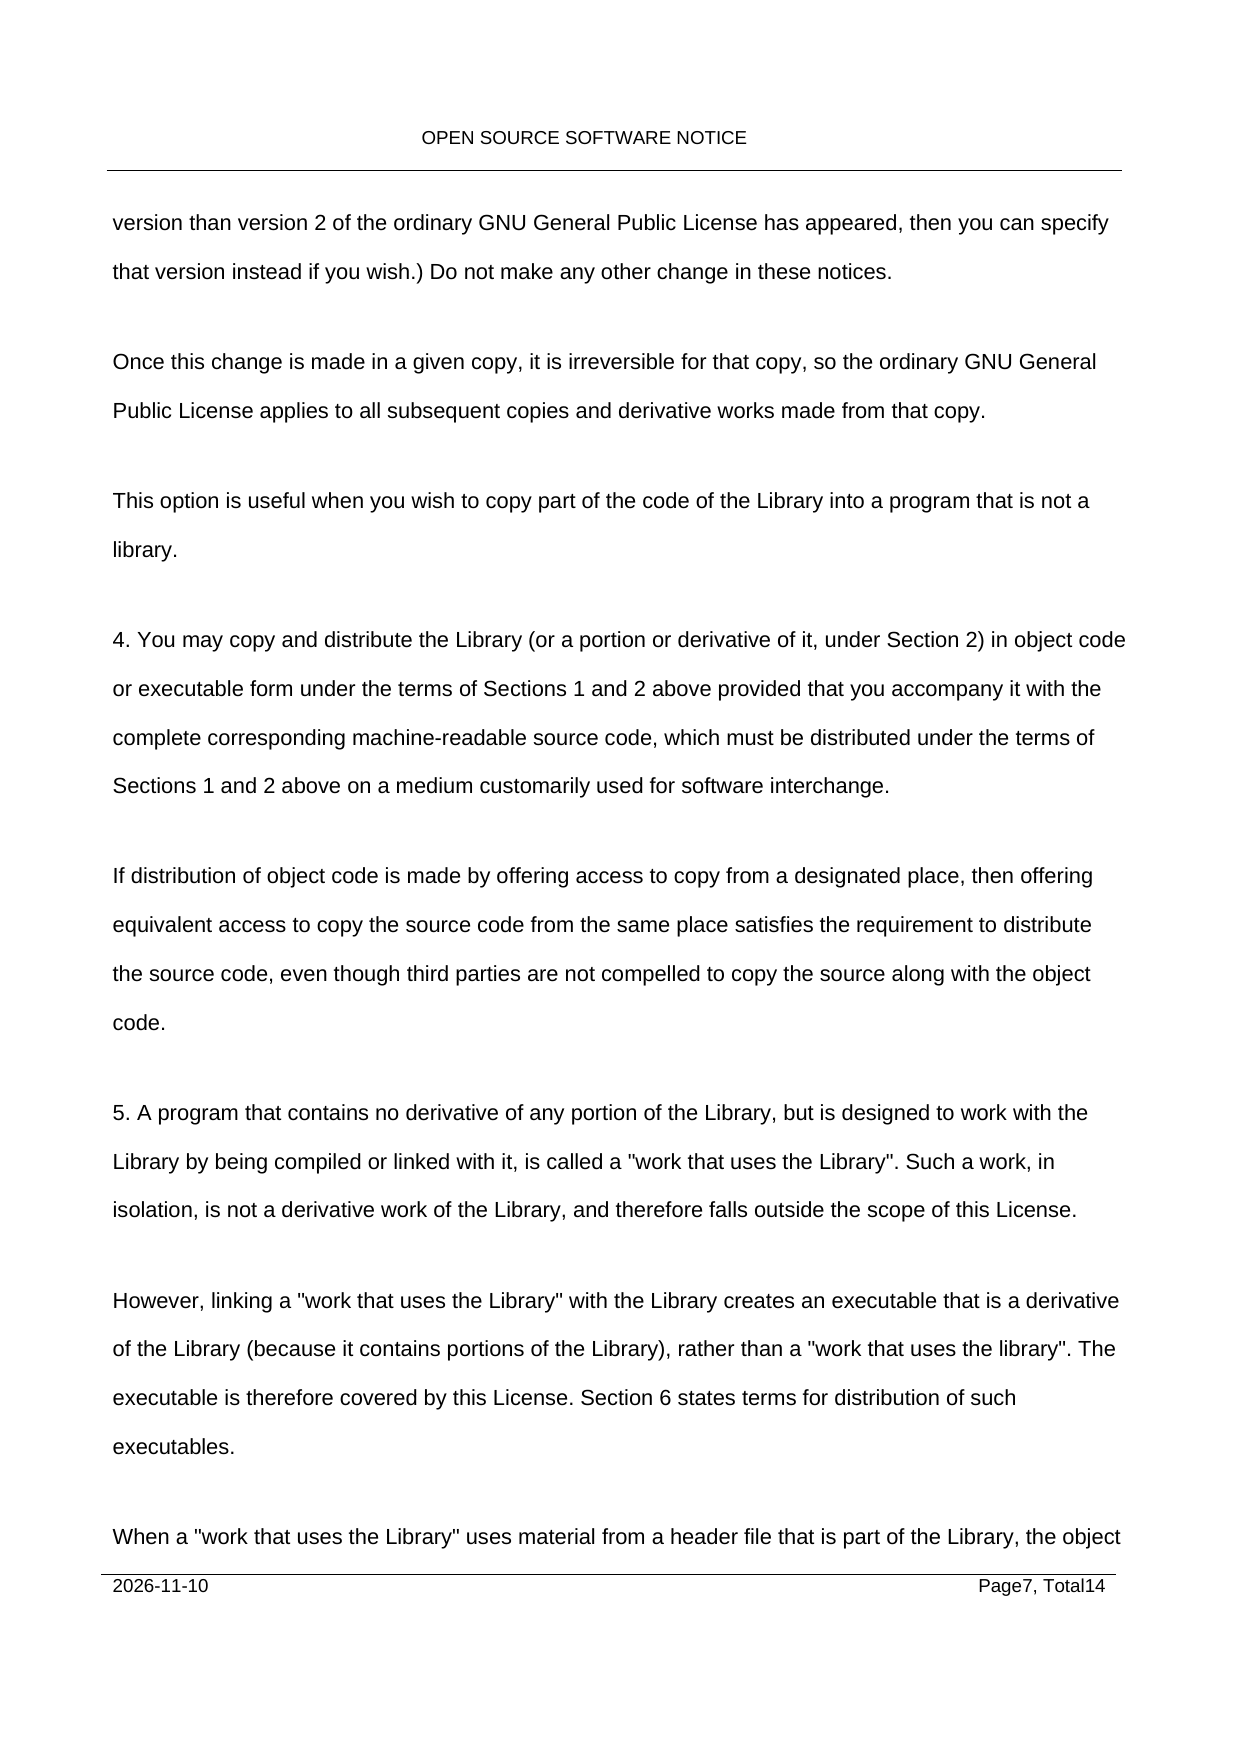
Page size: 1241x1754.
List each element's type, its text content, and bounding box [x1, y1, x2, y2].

text 4. You may copy and distribute the Library (or a portion or derivative of it, under Section 2) in object code or executable form under the terms of Sections 1 and 2 above provided that you accompany it with the complete corresponding machine-readable source code, which must be distributed under the terms of Sections 1 and 2 above on a medium customarily used for software interchange. [112, 623, 1128, 802]
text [112, 1520, 1128, 1553]
text If distribution of object code is made by offering access to copy from a designated place, then offering equivalent access to copy the source code from the same place satisfies the requirement to distribute the source code, even though third parties are not compelled to copy the source along with the object code. [112, 860, 1128, 1038]
text 5. A program that contains no derivative of any portion of the Library, but is designed to work with the Library by being compiled or linked with it, is called a "work that uses the Library". Such a work, in isolation, is not a derivative work of the Library, and therefore falls outside the scope of this License. [112, 1096, 1128, 1226]
text This option is useful when you wish to copy part of the code of the Library into a program that is not a library. [112, 484, 1128, 566]
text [112, 206, 1128, 288]
text Once this change is made in a given copy, it is irreversible for that copy, so the ordinary GNU General Public License applies to all subsequent copies and derivative works made from that copy. [112, 345, 1128, 427]
text However, linking a "work that uses the Library" with the Library creates an executable that is a derivative of the Library (because it contains portions of the Library), rather than a "work that uses the library". The executable is therefore covered by this License. Section 6 states terms for distribution of such executables. [112, 1284, 1128, 1463]
